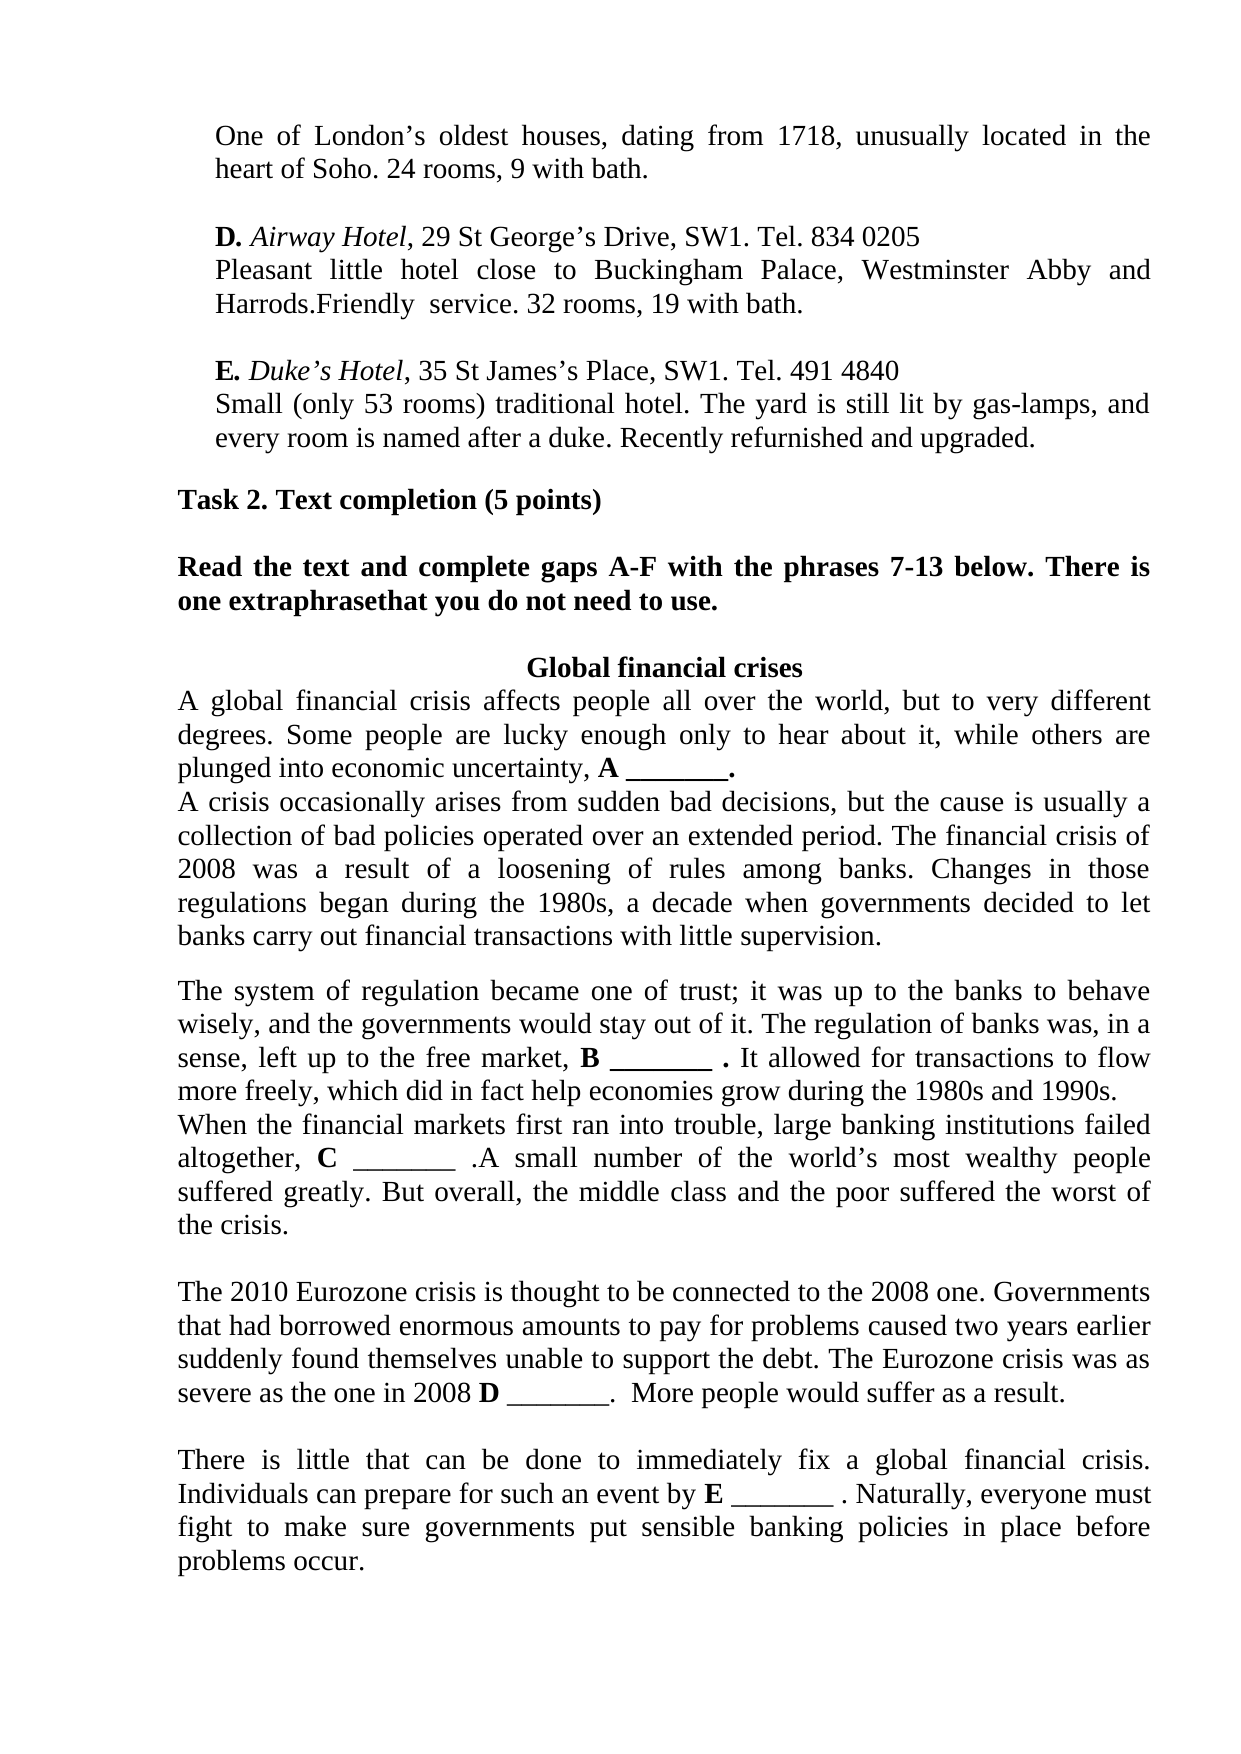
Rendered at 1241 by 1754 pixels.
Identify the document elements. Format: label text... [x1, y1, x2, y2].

text Pleasant little hotel close to Buckingham Palace, Westminster Abby and Harrods.Friendly service. 32 rooms, 19 with bath. [215, 252, 1152, 319]
text E. Duke’s Hotel, 35 St James’s Place, SW1. Tel. 491 4840 [215, 353, 1152, 386]
text One of London’s oldest houses, dating from 1718, unusually located in the heart of Soho. 24 rooms, 9 with bath. [215, 118, 1152, 185]
text A global financial crisis affects people all over the world, but to very different degrees. Some people are lucky enough only to hear about it, while others are plunged into economic uncertainty, A _______. [177, 683, 1152, 784]
text D. Airway Hotel, 29 St George’s Drive, SW1. Tel. 834 0205 [215, 219, 1152, 252]
text The 2010 Eurozone crisis is thought to be connected to the 2008 one. Governments that had borrowed enormous amounts to pay for problems caused two years earlier suddenly found themselves unable to support the debt. The Eurozone crisis was as severe as the one in 2008 D _______. More people would suffer as a result. [177, 1274, 1152, 1409]
text Read the text and complete gaps A-F with the phrases 7-13 below. There is one extraphrasethat you do not need to use. [177, 549, 1152, 616]
text When the financial markets first ran into trouble, large banking institutions failed altogether, C _______ .A small number of the world’s most wealthy people suffered greatly. But overall, the middle class and the poor suffered the worst of the crisis. [177, 1107, 1152, 1241]
text Task 2. Text completion (5 points) [177, 482, 1152, 516]
text Global financial crises [177, 650, 1152, 683]
text Small (only 53 rooms) traditional hotel. The yard is still lit by gas-lamps, and every room is named after a duke. Recently refurnished and upgraded. [215, 386, 1152, 453]
text There is little that can be done to immediately fix a global financial crisis. Individuals can prepare for such an event by E _______ . Naturally, everyone must fight to make sure governments put sensible banking policies in place before problems occur. [177, 1442, 1152, 1576]
text A crisis occasionally arises from sudden bad decisions, but the cause is usually a collection of bad policies operated over an extended period. The financial crisis of 2008 was a result of a loosening of rules among banks. Changes in those regulations began during the 1980s, a decade when governments decided to let banks carry out financial transactions with little supervision. [177, 784, 1152, 952]
text The system of regulation became one of trust; it was up to the banks to behave wisely, and the governments would stay out of it. The regulation of banks was, in a sense, left up to the free market, B _______ . It allowed for transactions to flow more freely, which did in fact help economies grow during the 1980s and 1990s. [177, 973, 1152, 1107]
